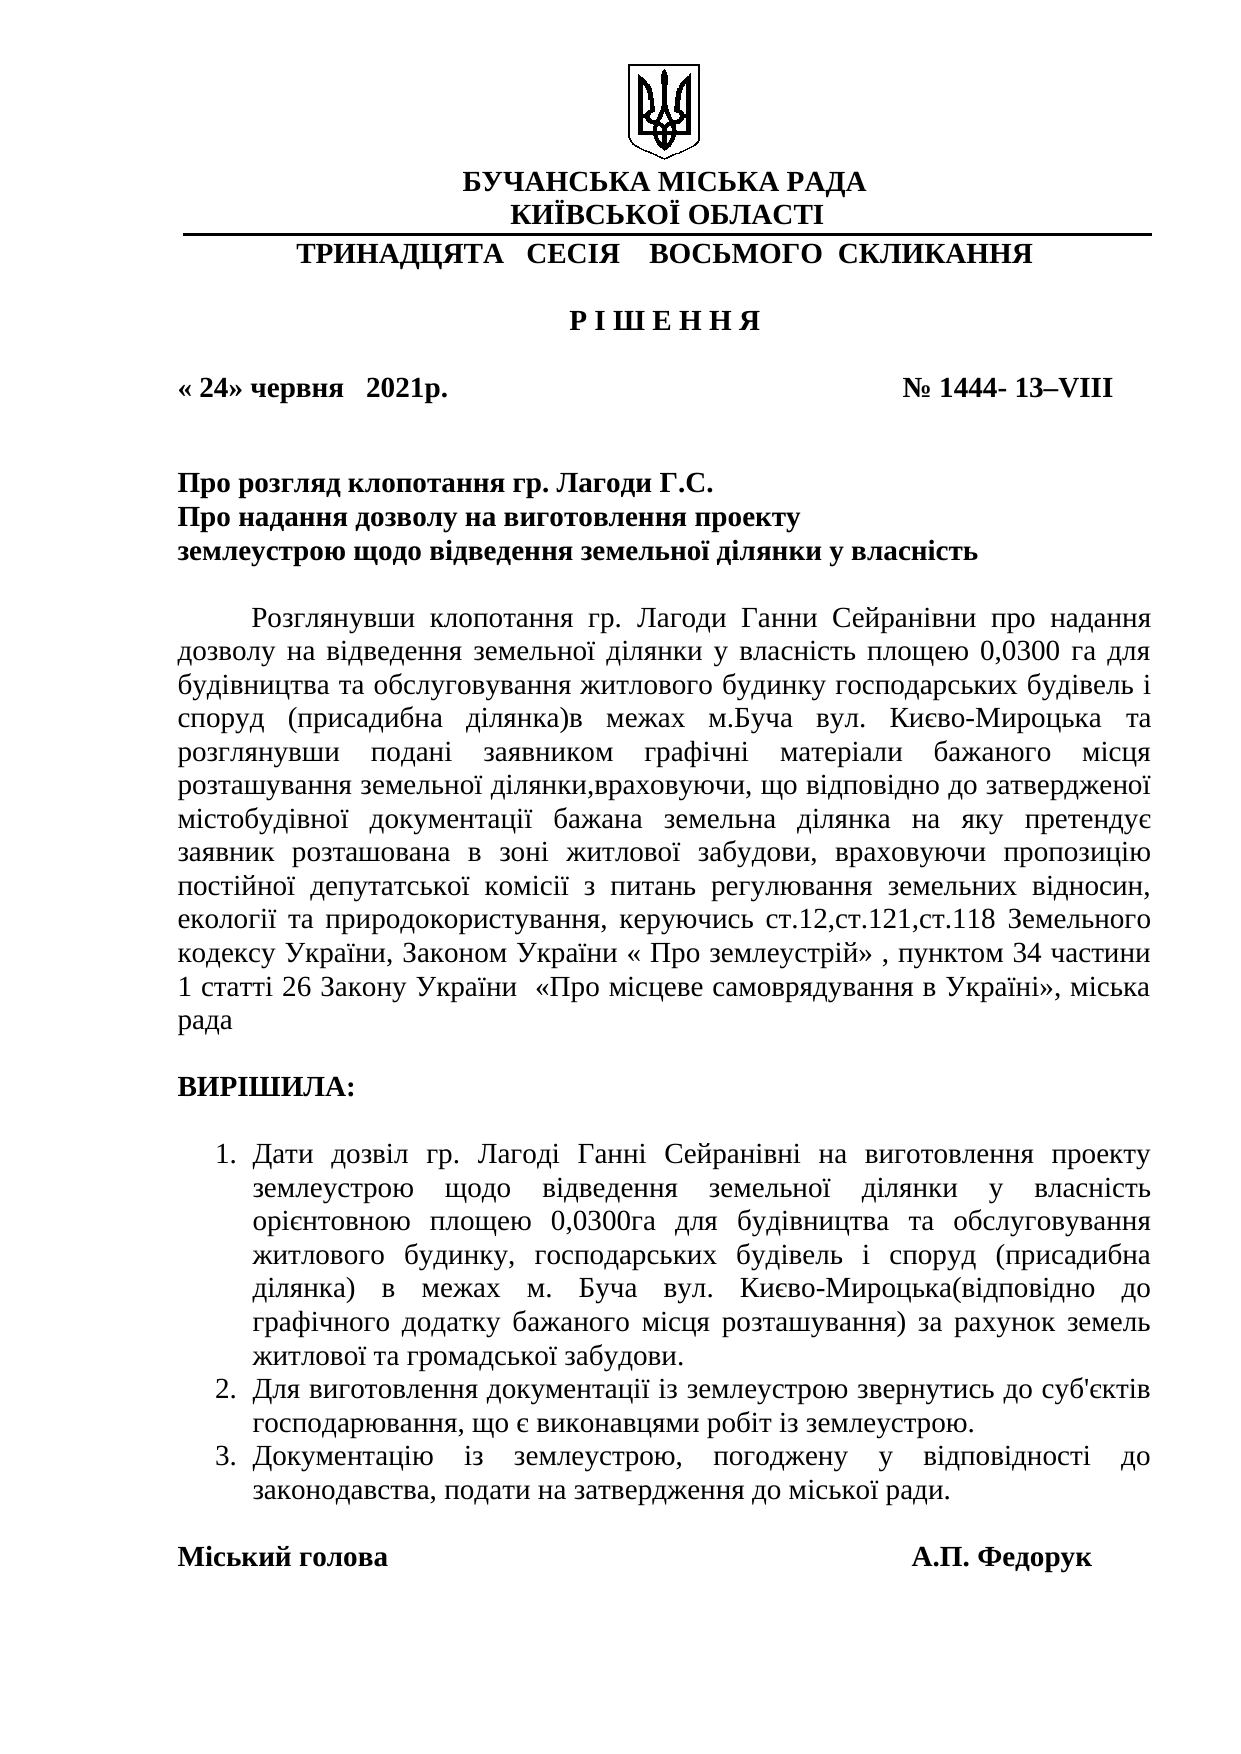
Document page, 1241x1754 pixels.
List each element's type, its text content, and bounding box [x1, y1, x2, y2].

list Дати дозвіл гр. Лагоді Ганні Сейранівні на виготовлення проекту землеустрою щодо відведення земельної ділянки у власність орієнтовною площею 0,0300га для будівництва та обслуговування житлового будинку, господарських будівель і споруд (присадибна ділянка) в межах м. Буча вул. Києво-Мироцька(відповідно до графічного додатку бажаного місця розташування) за рахунок земель житлової та громадської забудови. [215, 1136, 1152, 1371]
text Про надання дозволу на виготовлення проекту [177, 499, 1152, 533]
text ВИРІШИЛА: [177, 1069, 1152, 1103]
text ТРИНАДЦЯТА СЕСІЯ ВОСЬМОГО СКЛИКАННЯ [177, 236, 1152, 269]
text « 24» червня 2021р. № 1444- 13–VІІІ [177, 370, 1152, 404]
text БУЧАНСЬКА МІСЬКА РАДА [177, 164, 1152, 197]
text землеустрою щодо відведення земельної ділянки у власність [177, 533, 1152, 566]
list Документацію із землеустрою, погоджену у відповідності до законодавства, подати на затвердження до міської ради. [215, 1438, 1152, 1505]
text Розглянувши клопотання гр. Лагоди Ганни Сейранівни про надання дозволу на відведення земельної ділянки у власність площею 0,0300 га для будівництва та обслуговування житлового будинку господарських будівель і споруд (присадибна ділянка)в межах м.Буча вул. Києво-Мироцька та розглянувши подані заявником графічні матеріали бажаного місця розташування земельної ділянки,враховуючи, що відповідно до затвердженої містобудівної документації бажана земельна ділянка на яку претендує заявник розташована в зоні житлової забудови, враховуючи пропозицію постійної депутатської комісії з питань регулювання земельних відносин, екології та природокористування, керуючись ст.12,ст.121,ст.118 Земельного кодексу України, Законом України « Про землеустрій» , пунктом 34 частини 1 статті 26 Закону України «Про місцеве самоврядування в Україні», міська рада [177, 600, 1152, 1036]
text Р І Ш Е Н Н Я [177, 303, 1152, 337]
text Про розгляд клопотання гр. Лагоди Г.С. [177, 466, 1152, 499]
text КИЇВСЬКОЇ ОБЛАСТІ [183, 197, 1152, 233]
list Для виготовлення документації із землеустрою звернутись до суб'єктів господарювання, що є виконавцями робіт із землеустрою. [215, 1371, 1152, 1438]
text Міський голова А.П. Федорук [177, 1539, 1152, 1572]
